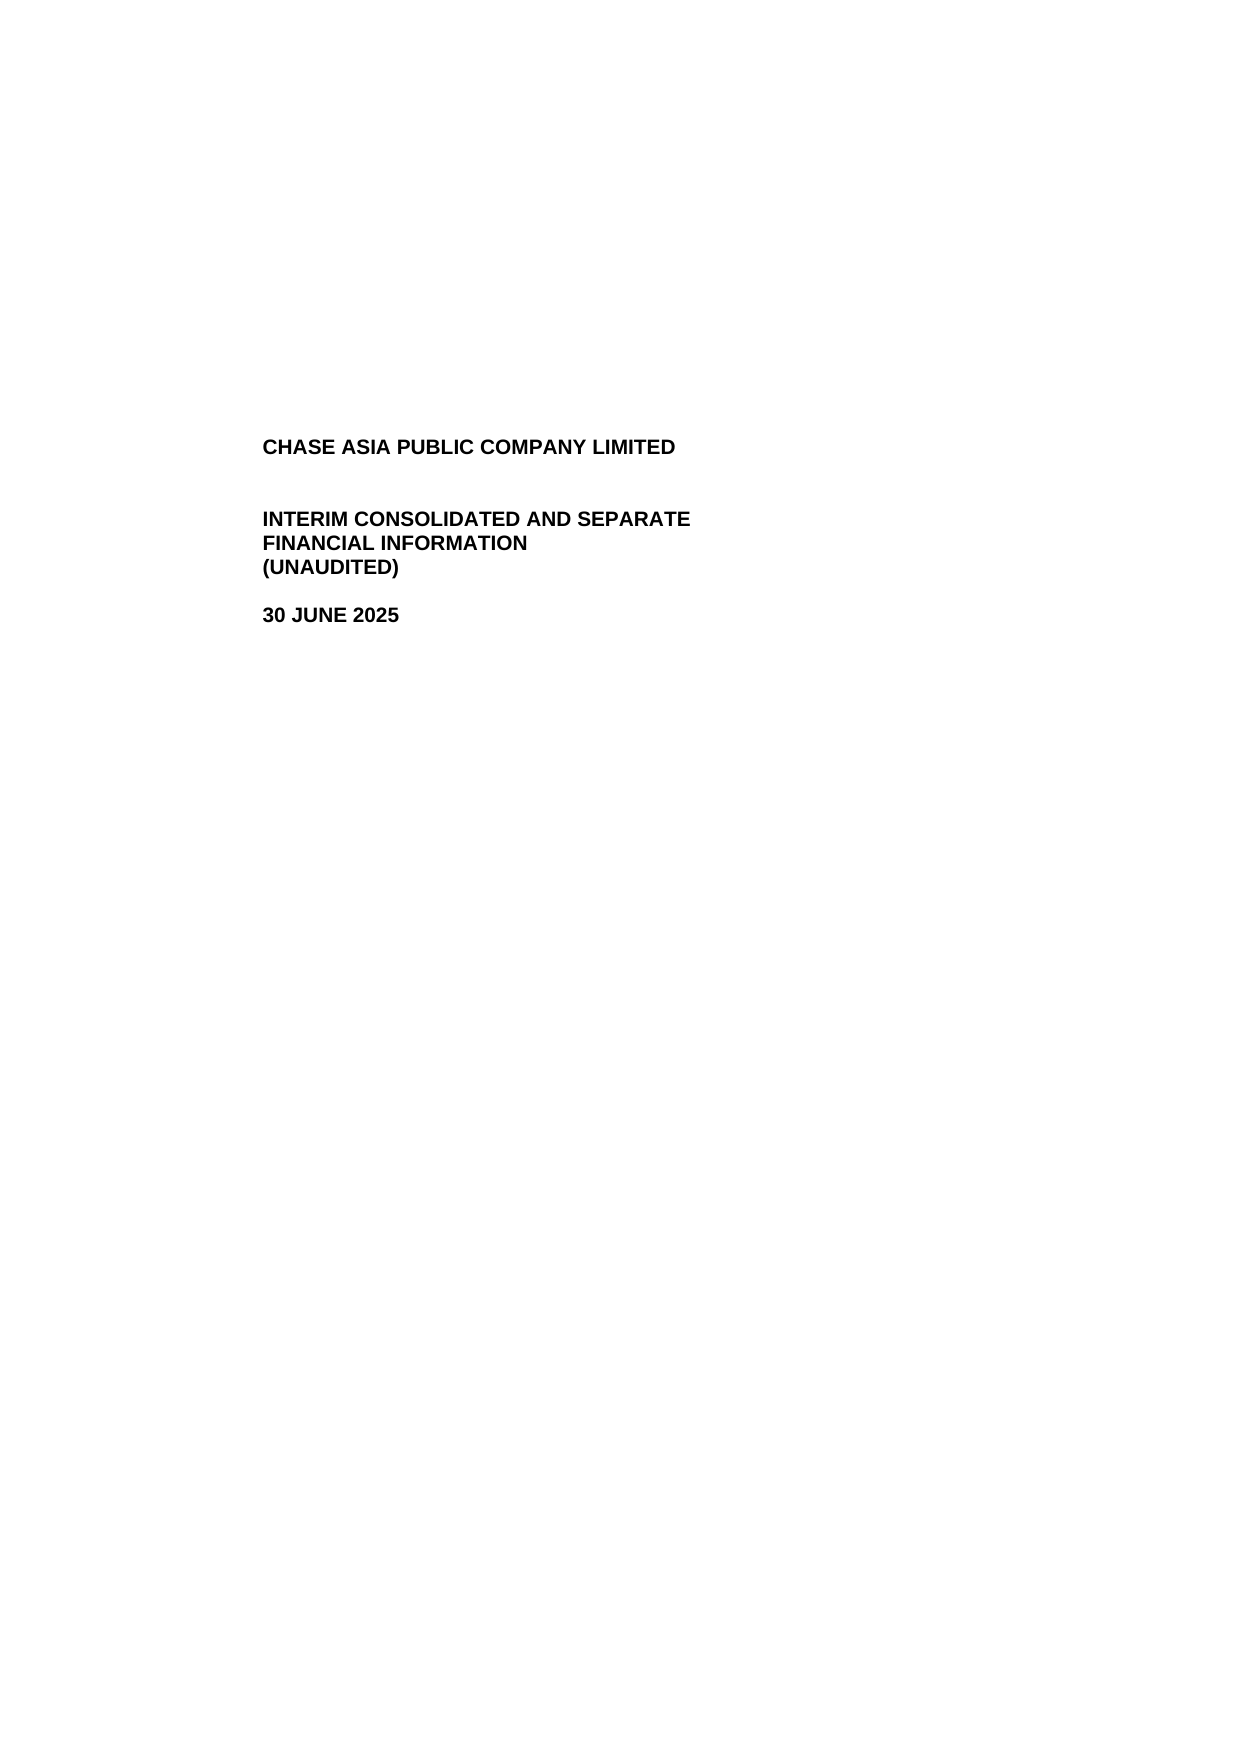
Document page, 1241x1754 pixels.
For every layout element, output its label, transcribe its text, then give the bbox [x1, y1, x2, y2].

text Chase Asia PUBLIC Company Limited [262, 435, 940, 459]
text (UNAUDITED) [262, 555, 940, 579]
text 30 JUNE 2025 [262, 603, 940, 627]
text FINANCIAL INFORMATION [262, 531, 940, 555]
text INTERIM CONSOLIDATED AND SEPARATE [262, 507, 940, 531]
